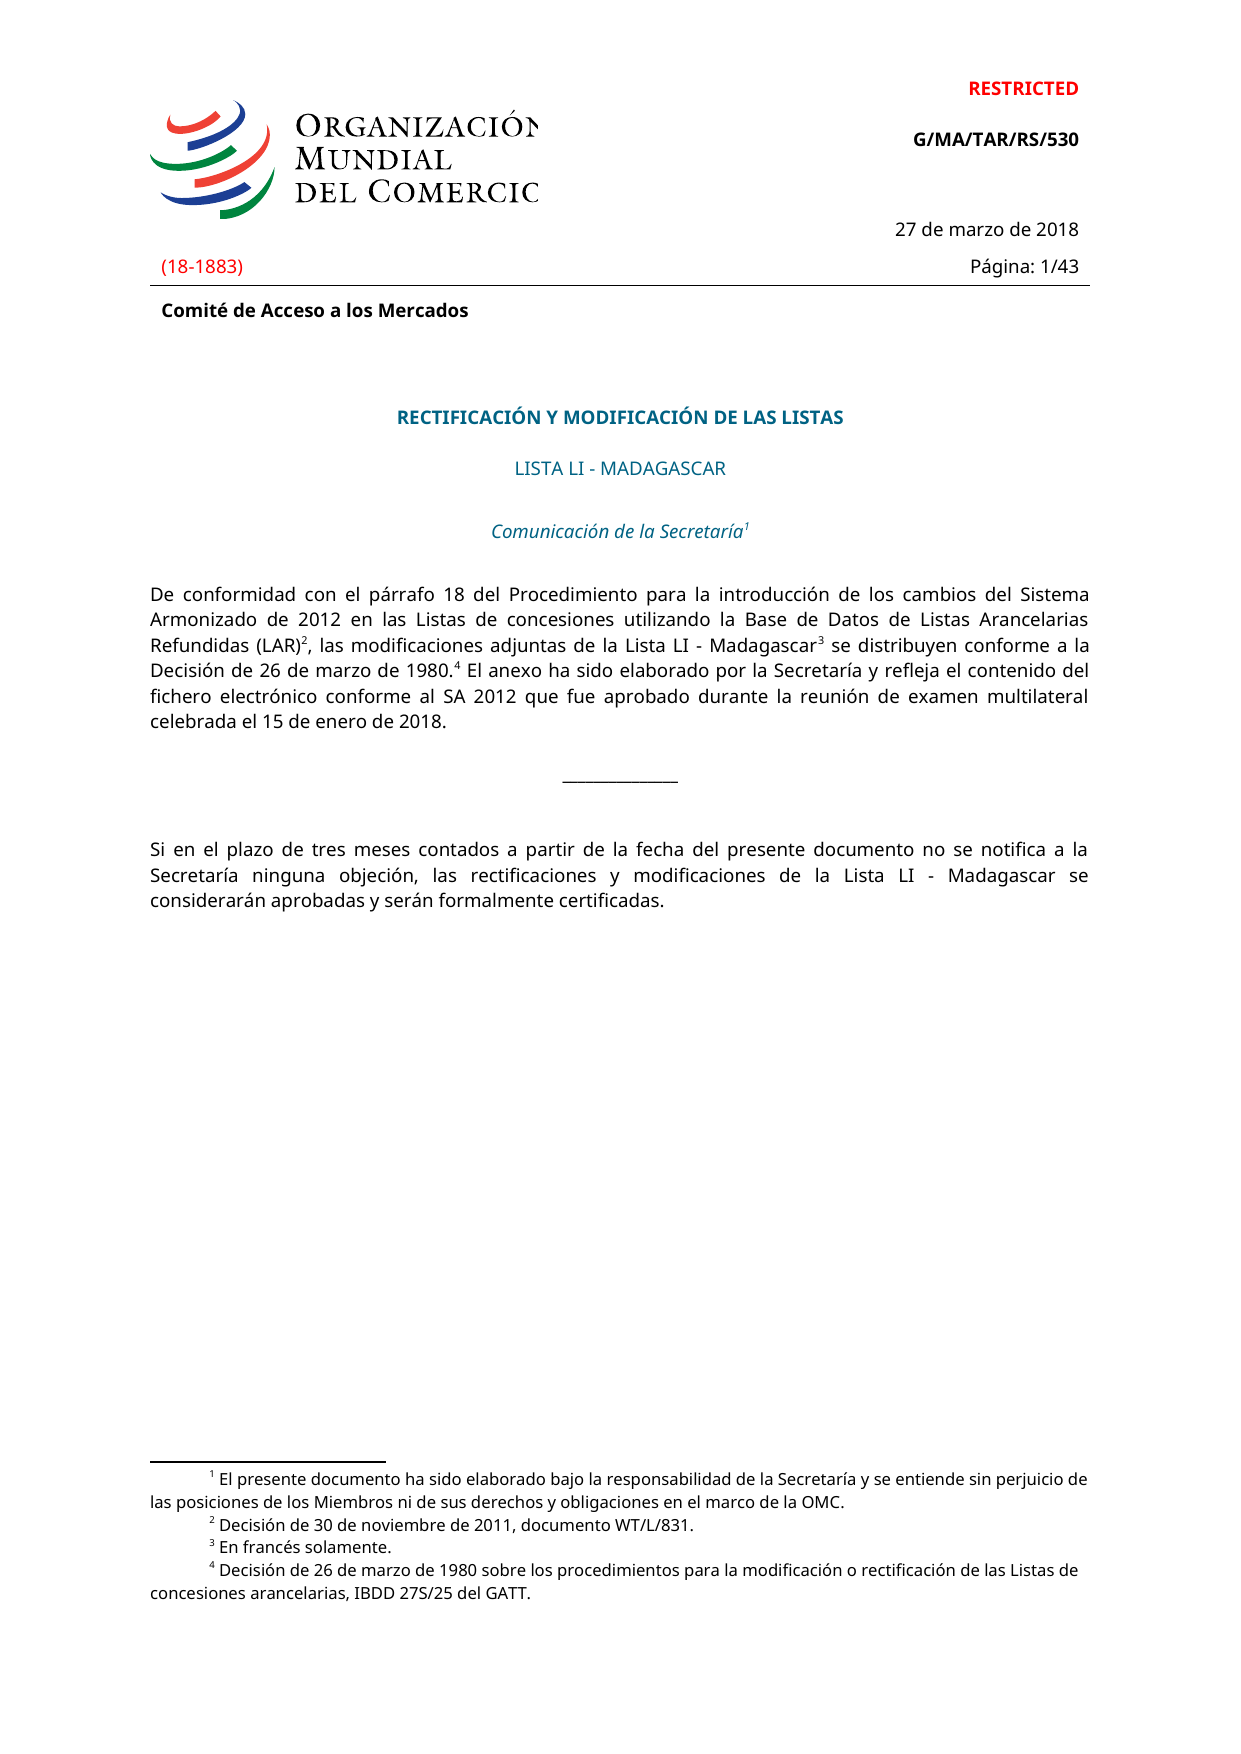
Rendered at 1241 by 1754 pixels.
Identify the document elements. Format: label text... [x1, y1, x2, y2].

text _______________ [150, 760, 1090, 785]
title Comunicación de la Secretaría [150, 518, 1090, 544]
text Si en el plazo de tres meses contados a partir de la fecha del presente documento no se notifica a la Secretaría ninguna objeción, las rectificaciones y modificaciones de la Lista LI - Madagascar se considerarán aprobadas y serán formalmente certificadas. [150, 836, 1090, 913]
text De conformidad con el párrafo 18 del Procedimiento para la introducción de los cambios del Sistema Armonizado de 2012 en las Listas de concesiones utilizando la Base de Datos de Listas Arancelarias Refundidas (LAR), las modificaciones adjuntas de la Lista LI - Madagascar se distribuyen conforme a la Decisión de 26 de marzo de 1980. El anexo ha sido elaborado por la Secretaría y refleja el contenido del fichero electrónico conforme al SA 2012 que fue aprobado durante la reunión de examen multilateral celebrada el 15 de enero de 2018. [150, 581, 1090, 734]
title LISTA LI - MADAGASCAR [150, 455, 1090, 481]
title RECTIFICACIÓN Y MODIFICACIÓN DE LAS LISTAS [150, 405, 1090, 430]
